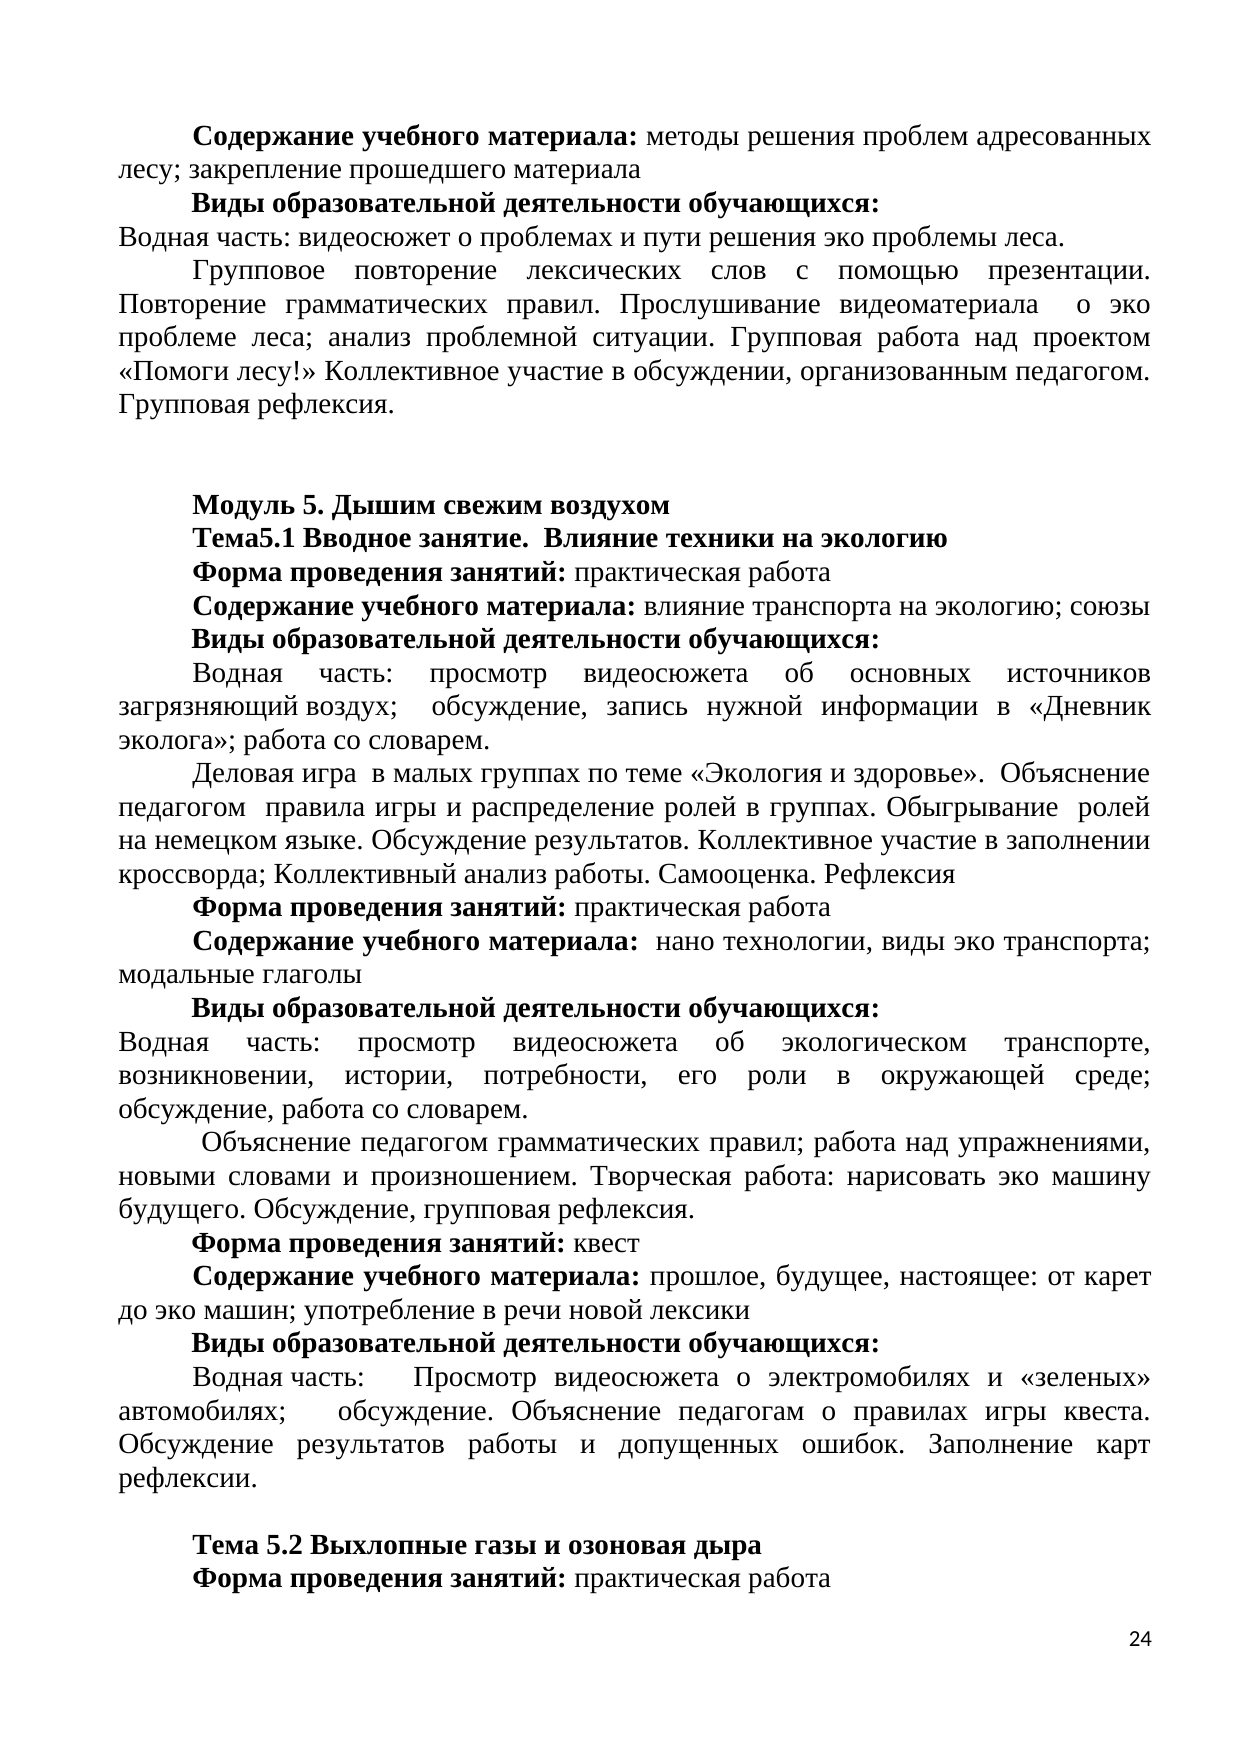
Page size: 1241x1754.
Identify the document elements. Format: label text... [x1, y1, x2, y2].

text Содержание учебного материала: методы решения проблем адресованных лесу; закрепление прошедшего материала [118, 118, 1152, 185]
text Водная часть: просмотр видеосюжета об основных источников загрязняющий воздух; обсуждение, запись нужной информации в «Дневник эколога»; работа со словарем. [118, 655, 1152, 755]
text Содержание учебного материала: влияние транспорта на экологию; союзы [118, 588, 1152, 621]
text Тема5.1 Вводное занятие. Влияние техники на экологию [118, 521, 1152, 554]
text Водная часть: просмотр видеосюжета об экологическом транспорте, возникновении, истории, потребности, его роли в окружающей среде; обсуждение, работа со словарем. [118, 1024, 1152, 1124]
text Форма проведения занятий: практическая работа [118, 889, 1152, 923]
text Тема 5.2 Выхлопные газы и озоновая дыра [118, 1527, 1152, 1560]
text Виды образовательной деятельности обучающихся: [118, 1326, 1152, 1359]
text Объяснение педагогом грамматических правил; работа над упражнениями, новыми словами и произношением. Творческая работа: нарисовать эко машину будущего. Обсуждение, групповая рефлексия. [118, 1124, 1152, 1225]
text Деловая игра в малых группах по теме «Экология и здоровье». Объяснение педагогом правила игры и распределение ролей в группах. Обыгрывание ролей на немецком языке. Обсуждение результатов. Коллективное участие в заполнении кроссворда; Коллективный анализ работы. Самооценка. Рефлексия [118, 755, 1152, 889]
text Форма проведения занятий: практическая работа [118, 554, 1152, 588]
text Водная часть: Просмотр видеосюжета о электромобилях и «зеленых» автомобилях; обсуждение. Объяснение педагогам о правилах игры квеста. Обсуждение результатов работы и допущенных ошибок. Заполнение карт рефлексии. [118, 1359, 1152, 1493]
text Модуль 5. Дышим свежим воздухом [118, 487, 1152, 521]
text Водная часть: видеосюжет о проблемах и пути решения эко проблемы леса. [118, 219, 1152, 252]
text Форма проведения занятий: практическая работа [118, 1560, 1152, 1594]
text Групповое повторение лексических слов с помощью презентации. Повторение грамматических правил. Прослушивание видеоматериала о эко проблеме леса; анализ проблемной ситуации. Групповая работа над проектом «Помоги лесу!» Коллективное участие в обсуждении, организованным педагогом. Групповая рефлексия. [118, 252, 1152, 420]
text Форма проведения занятий: квест [118, 1225, 1152, 1258]
text Содержание учебного материала: нано технологии, виды эко транспорта; модальные глаголы [118, 923, 1152, 990]
text Виды образовательной деятельности обучающихся: [118, 185, 1152, 219]
text Виды образовательной деятельности обучающихся: [118, 990, 1152, 1024]
text Содержание учебного материала: прошлое, будущее, настоящее: от карет до эко машин; употребление в речи новой лексики [118, 1258, 1152, 1326]
text Виды образовательной деятельности обучающихся: [118, 621, 1152, 655]
